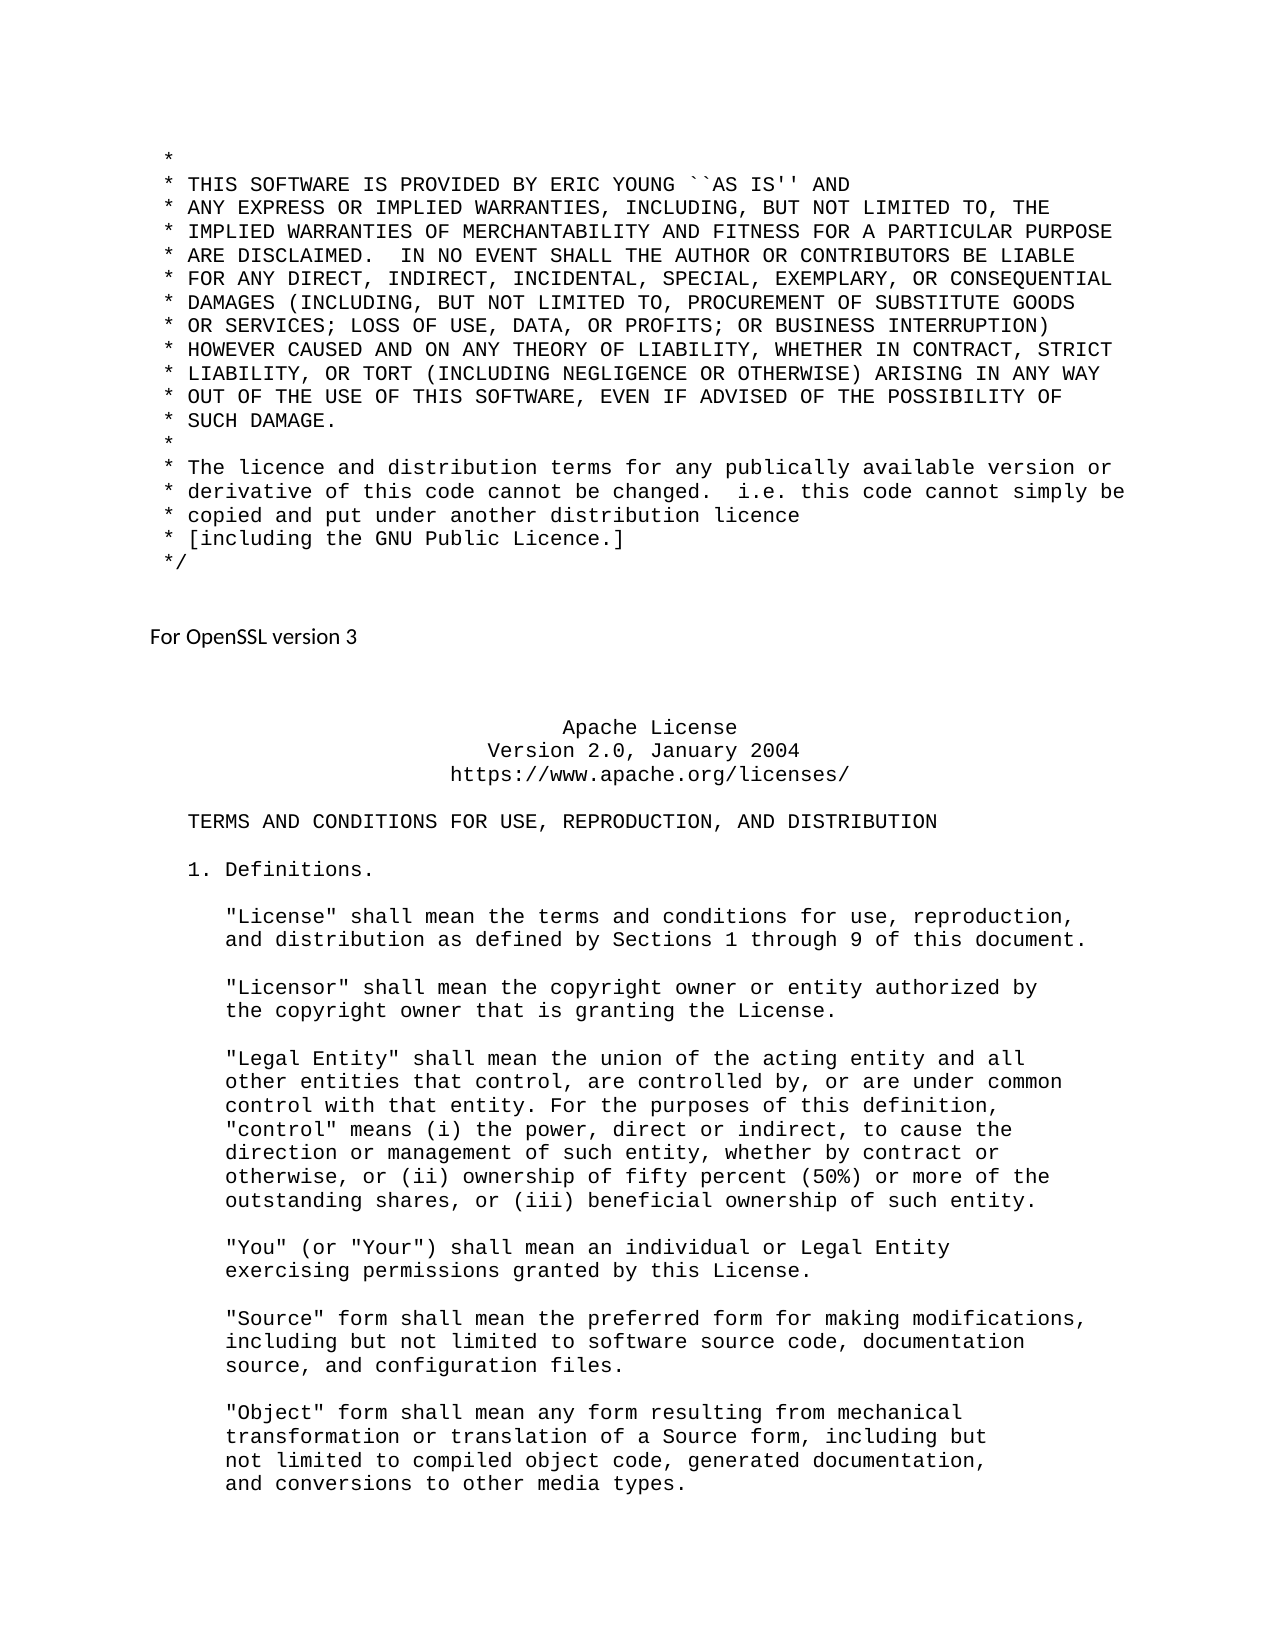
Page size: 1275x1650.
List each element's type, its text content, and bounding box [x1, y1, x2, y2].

text "control" means (i) the power, direct or indirect, to cause the [150, 1119, 1125, 1142]
text * SUCH DAMAGE. [150, 410, 1125, 434]
text otherwise, or (ii) ownership of fifty percent (50%) or more of the [150, 1166, 1125, 1189]
text * ARE DISCLAIMED. IN NO EVENT SHALL THE AUTHOR OR CONTRIBUTORS BE LIABLE [150, 244, 1125, 268]
text 1. Definitions. [150, 858, 1125, 882]
text * The licence and distribution terms for any publically available version or [150, 457, 1125, 481]
text * ANY EXPRESS OR IMPLIED WARRANTIES, INCLUDING, BUT NOT LIMITED TO, THE [150, 197, 1125, 221]
text and conversions to other media types. [150, 1473, 1125, 1497]
text the copyright owner that is granting the License. [150, 1000, 1125, 1024]
text not limited to compiled object code, generated documentation, [150, 1450, 1125, 1473]
text outstanding shares, or (iii) beneficial ownership of such entity. [150, 1189, 1125, 1213]
text "Legal Entity" shall mean the union of the acting entity and all [150, 1048, 1125, 1071]
text Version 2.0, January 2004 [150, 740, 1125, 764]
text "You" (or "Your") shall mean an individual or Legal Entity [150, 1237, 1125, 1261]
text * derivative of this code cannot be changed. i.e. this code cannot simply be [150, 481, 1125, 505]
text "Licensor" shall mean the copyright owner or entity authorized by [150, 977, 1125, 1000]
text and distribution as defined by Sections 1 through 9 of this document. [150, 929, 1125, 953]
text source, and configuration files. [150, 1355, 1125, 1379]
text * THIS SOFTWARE IS PROVIDED BY ERIC YOUNG ``AS IS'' AND [150, 174, 1125, 197]
text */ [150, 552, 1125, 576]
text * OR SERVICES; LOSS OF USE, DATA, OR PROFITS; OR BUSINESS INTERRUPTION) [150, 316, 1125, 339]
text * copied and put under another distribution licence [150, 505, 1125, 528]
text * OUT OF THE USE OF THIS SOFTWARE, EVEN IF ADVISED OF THE POSSIBILITY OF [150, 386, 1125, 410]
text * LIABILITY, OR TORT (INCLUDING NEGLIGENCE OR OTHERWISE) ARISING IN ANY WAY [150, 363, 1125, 386]
text "Object" form shall mean any form resulting from mechanical [150, 1402, 1125, 1426]
text "Source" form shall mean the preferred form for making modifications, [150, 1308, 1125, 1331]
text control with that entity. For the purposes of this definition, [150, 1095, 1125, 1119]
text * DAMAGES (INCLUDING, BUT NOT LIMITED TO, PROCUREMENT OF SUBSTITUTE GOODS [150, 292, 1125, 316]
text including but not limited to software source code, documentation [150, 1331, 1125, 1355]
text For OpenSSL version 3 [150, 622, 1125, 651]
text transformation or translation of a Source form, including but [150, 1426, 1125, 1450]
text * [150, 434, 1125, 457]
text * FOR ANY DIRECT, INDIRECT, INCIDENTAL, SPECIAL, EXEMPLARY, OR CONSEQUENTIAL [150, 268, 1125, 292]
text * IMPLIED WARRANTIES OF MERCHANTABILITY AND FITNESS FOR A PARTICULAR PURPOSE [150, 221, 1125, 244]
text TERMS AND CONDITIONS FOR USE, REPRODUCTION, AND DISTRIBUTION [150, 811, 1125, 835]
text direction or management of such entity, whether by contract or [150, 1142, 1125, 1166]
text "License" shall mean the terms and conditions for use, reproduction, [150, 906, 1125, 929]
text * [including the GNU Public Licence.] [150, 528, 1125, 552]
text other entities that control, are controlled by, or are under common [150, 1071, 1125, 1095]
text https://www.apache.org/licenses/ [150, 764, 1125, 788]
text * [150, 150, 1125, 174]
text * HOWEVER CAUSED AND ON ANY THEORY OF LIABILITY, WHETHER IN CONTRACT, STRICT [150, 339, 1125, 363]
text exercising permissions granted by this License. [150, 1261, 1125, 1284]
text Apache License [150, 717, 1125, 740]
